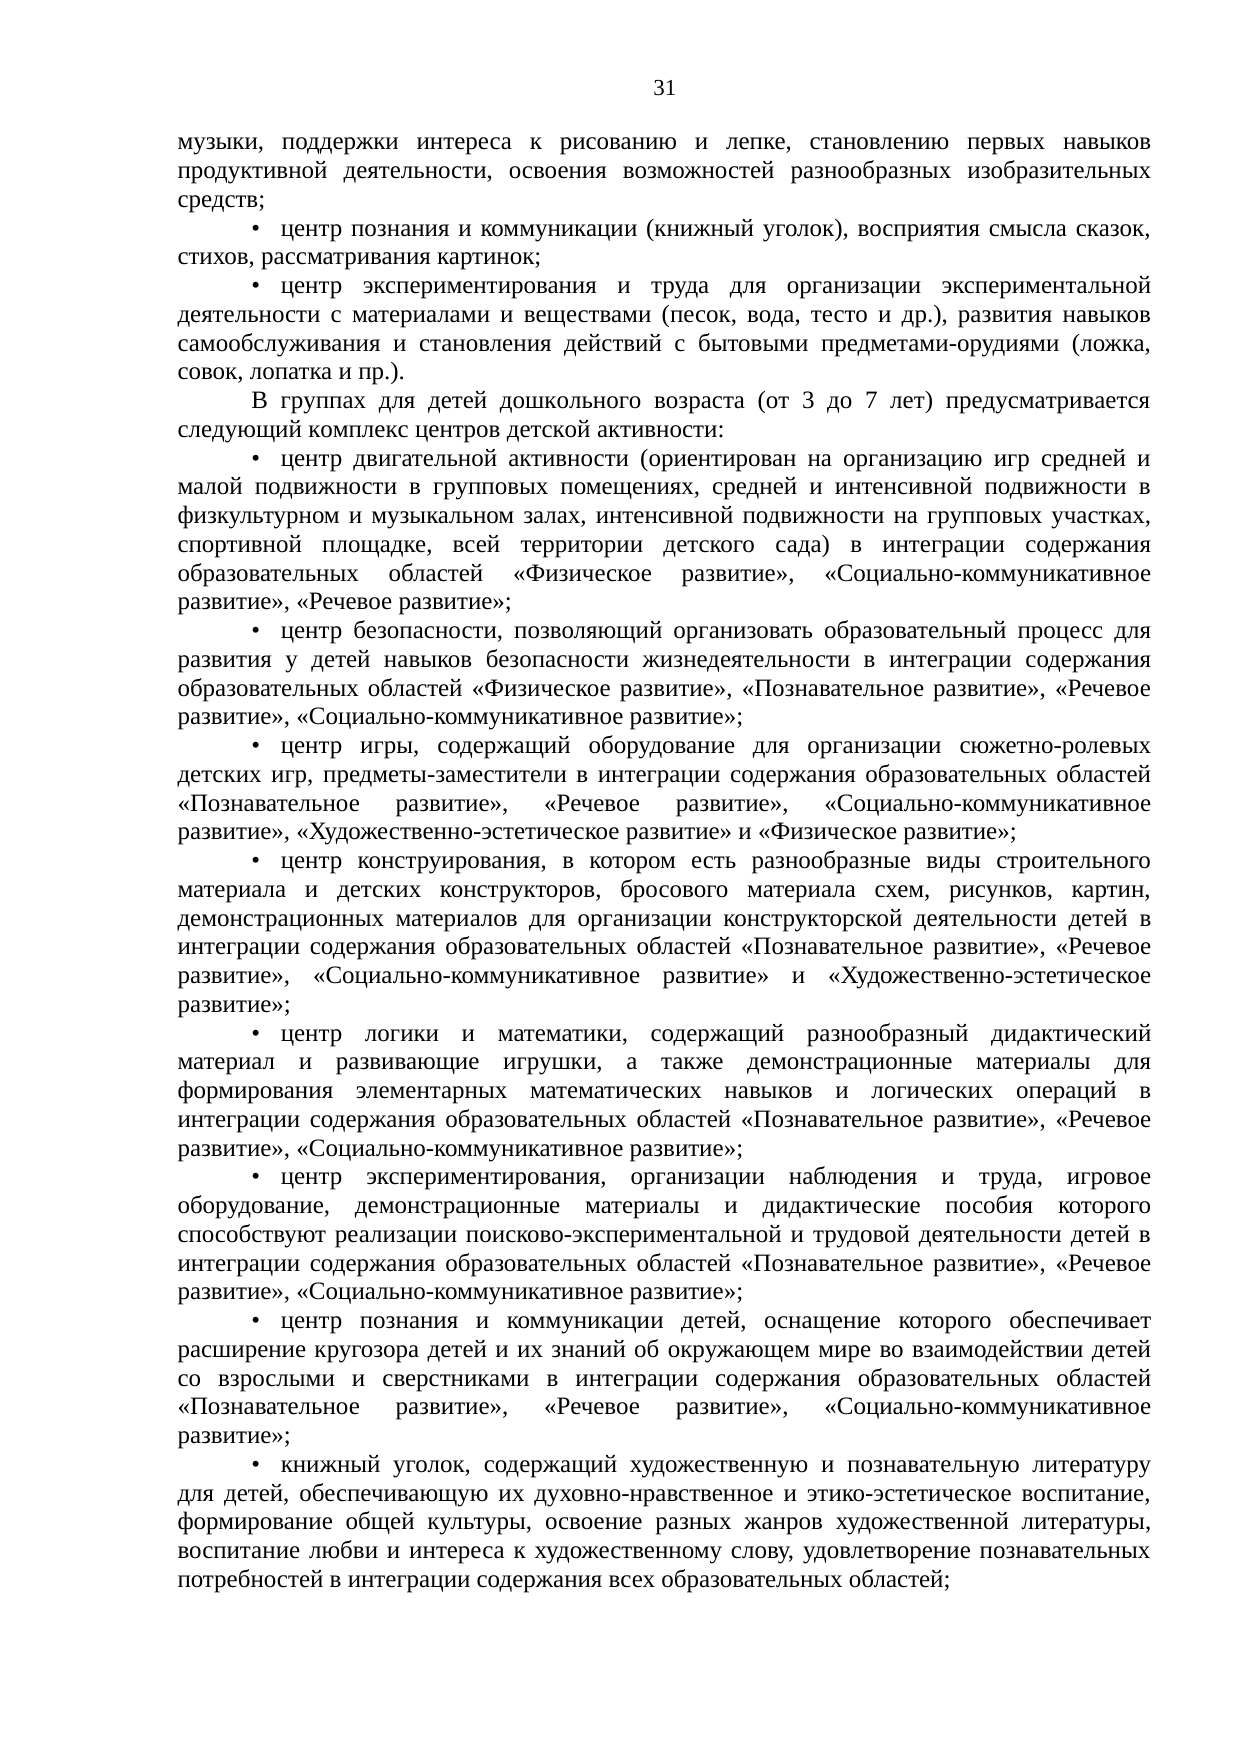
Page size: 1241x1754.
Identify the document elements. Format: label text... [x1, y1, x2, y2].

list центр познания и коммуникации (книжный уголок), восприятия смысла сказок, стихов, рассматривания картинок; [177, 213, 1152, 270]
list центр познания и коммуникации детей, оснащение которого обеспечивает расширение кругозора детей и их знаний об окружающем мире во взаимодействии детей со взрослыми и сверстниками в интеграции содержания образовательных областей «Познавательное развитие», «Речевое развитие», «Социально-коммуникативное развитие»; [177, 1305, 1152, 1449]
list книжный уголок, содержащий художественную и познавательную литературу для детей, обеспечивающую их духовно-нравственное и этико-эстетическое воспитание, формирование общей культуры, освоение разных жанров художественной литературы, воспитание любви и интереса к художественному слову, удовлетворение познавательных потребностей в интеграции содержания всех образовательных областей; [177, 1449, 1152, 1593]
list центр логики и математики, содержащий разнообразный дидактический материал и развивающие игрушки, а также демонстрационные материалы для формирования элементарных математических навыков и логических операций в интеграции содержания образовательных областей «Познавательное развитие», «Речевое развитие», «Социально-коммуникативное развитие»; [177, 1018, 1152, 1161]
list центр игры, содержащий оборудование для организации сюжетно-ролевых детских игр, предметы-заместители в интеграции содержания образовательных областей «Познавательное развитие», «Речевое развитие», «Социально-коммуникативное развитие», «Художественно-эстетическое развитие» и «Физическое развитие»; [177, 730, 1152, 845]
list центр конструирования, в котором есть разнообразные виды строительного материала и детских конструкторов, бросового материала схем, рисунков, картин, демонстрационных материалов для организации конструкторской деятельности детей в интеграции содержания образовательных областей «Познавательное развитие», «Речевое развитие», «Социально-коммуникативное развитие» и «Художественно-эстетическое развитие»; [177, 845, 1152, 1018]
text В группах для детей дошкольного возраста (от 3 до 7 лет) предусматривается следующий комплекс центров детской активности: [177, 385, 1152, 443]
list центр экспериментирования, организации наблюдения и труда, игровое оборудование, демонстрационные материалы и дидактические пособия которого способствуют реализации поисково-экспериментальной и трудовой деятельности детей в интеграции содержания образовательных областей «Познавательное развитие», «Речевое развитие», «Социально-коммуникативное развитие»; [177, 1161, 1152, 1305]
list центр безопасности, позволяющий организовать образовательный процесс для развития у детей навыков безопасности жизнедеятельности в интеграции содержания образовательных областей «Физическое развитие», «Познавательное развитие», «Речевое развитие», «Социально-коммуникативное развитие»; [177, 615, 1152, 730]
list центр двигательной активности (ориентирован на организацию игр средней и малой подвижности в групповых помещениях, средней и интенсивной подвижности в физкультурном и музыкальном залах, интенсивной подвижности на групповых участках, спортивной площадке, всей территории детского сада) в интеграции содержания образовательных областей «Физическое развитие», «Социально-коммуникативное развитие», «Речевое развитие»; [177, 443, 1152, 615]
list центр экспериментирования и труда для организации экспериментальной деятельности с материалами и веществами (песок, вода, тесто и др.), развития навыков самообслуживания и становления действий с бытовыми предметами-орудиями (ложка, совок, лопатка и пр.). [177, 270, 1152, 385]
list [177, 126, 1152, 213]
